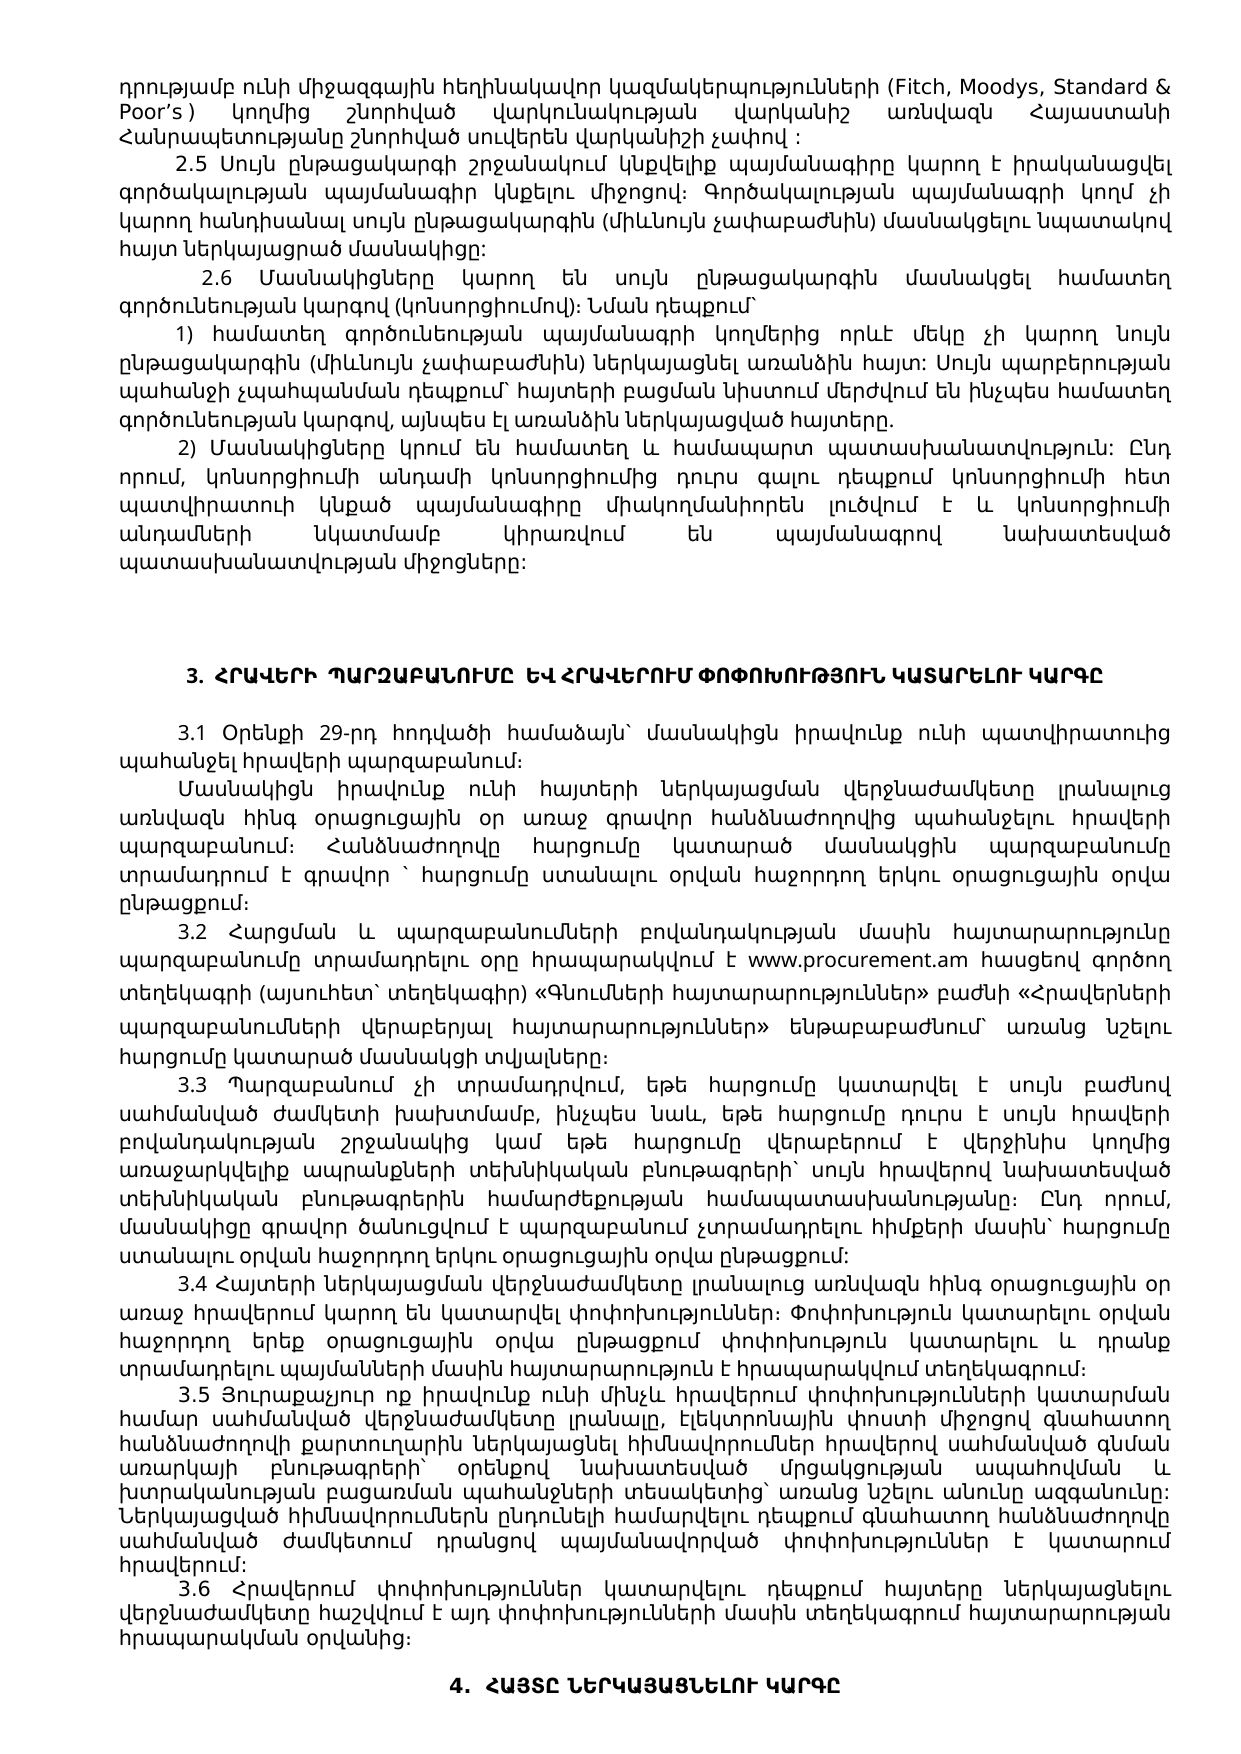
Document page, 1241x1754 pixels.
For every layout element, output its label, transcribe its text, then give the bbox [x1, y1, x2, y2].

text 1) համատեղ գործունեության պայմանագրի կողմերից որևէ մեկը չի կարող նույն ընթացակարգին (միևնույն չափաբաժնին) ներկայացնել առանձին հայտ: Սույն պարբերության պահանջի չպահպանման դեպքում` հայտերի բացման նիստում մերժվում են ինչպես համատեղ գործունեության կարգով, այնպես էլ առանձին ներկայացված հայտերը. [118, 319, 1171, 433]
text 2.6 Մասնակիցները կարող են սույն ընթացակարգին մասնակցել համատեղ գործունեության կարգով (կոնսորցիումով)։ Նման դեպքում` [118, 263, 1171, 319]
text 2) Մասնակիցները կրում են համատեղ և համապարտ պատասխանատվություն: Ընդ որում, կոնսորցիումի անդամի կոնսորցիումից դուրս գալու դեպքում կոնսորցիումի հետ պատվիրատուի կնքած պայմանագիրը միակողմանիորեն լուծվում է և կոնսորցիումի անդամների նկատմամբ կիրառվում են պայմանագրով նախատեսված պատասխանատվության միջոցները: [118, 433, 1171, 576]
text 4. ՀԱՅՏԸ ՆԵՐԿԱՅԱՑՆԵԼՈՒ ԿԱՐԳԸ [118, 1674, 1171, 1698]
text 3.6 Հրավերում փոփոխություններ կատարվելու դեպքում հայտերը ներկայացնելու վերջնաժամկետը հաշվվում է այդ փոփոխությունների մասին տեղեկագրում հայտարարության հրապարակման օրվանից։ [118, 1577, 1171, 1650]
text 3. ՀՐԱՎԵՐԻ ՊԱՐԶԱԲԱՆՈՒՄԸ ԵՎ ՀՐԱՎԵՐՈՒՄ ՓՈՓՈԽՈՒԹՅՈՒՆ ԿԱՏԱՐԵԼՈՒ ԿԱՐԳԸ [118, 661, 1171, 689]
text 3.5 Յուրաքաչյուր ոք իրավունք ունի մինչև հրավերում փոփոխությունների կատարման համար սահմանված վերջնաժամկետը լրանալը, էլեկտրոնային փոստի միջոցով գնահատող հանձնաժողովի քարտուղարին ներկայացնել հիմնավորումներ հրավերով սահմանված գնման առարկայի բնութագրերի՝ օրենքով նախատեսված մրցակցության ապահովման և խտրականության բացառման պահանջների տեսակետից՝ առանց նշելու անունը ազգանունը: Ներկայացված հիմնավորումներն ընդունելի համարվելու դեպքում գնահատող հանձնաժողովը սահմանված ժամկետում դրանցով պայմանավորված փոփոխություններ է կատարում հրավերում: [118, 1383, 1171, 1577]
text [118, 75, 1171, 149]
text 3.1 Օրենքի 29-րդ հոդվածի համաձայն` մասնակիցն իրավունք ունի պատվիրատուից պահանջել հրավերի պարզաբանում։ [118, 718, 1171, 774]
text 3.4 Հայտերի ներկայացման վերջնաժամկետը լրանալուց առնվազն հինգ օրացուցային օր առաջ հրավերում կարող են կատարվել փոփոխություններ։ Փոփոխություն կատարելու օրվան հաջորդող երեք օրացուցային օրվա ընթացքում փոփոխություն կատարելու և դրանք տրամադրելու պայմանների մասին հայտարարություն է հրապարակվում տեղեկագրում։ [118, 1269, 1171, 1383]
text 2.5 Սույն ընթացակարգի շրջանակում կնքվելիք պայմանագիրը կարող է իրականացվել գործակալության պայմանագիր կնքելու միջոցով։ Գործակալության պայմանագրի կողմ չի կարող հանդիսանալ սույն ընթացակարգին (միևնույն չափաբաժնին) մասնակցելու նպատակով հայտ ներկայացրած մասնակիցը: [118, 149, 1171, 263]
text 3.2 Հարցման և պարզաբանումների բովանդակության մասին հայտարարությունը պարզաբանումը տրամադրելու օրը հրապարակվում է www.procurement.am հասցեով գործող տեղեկագրի (այսուհետ` տեղեկագիր) «Գնումների հայտարարություններ» բաժնի «Հրավերների պարզաբանումների վերաբերյալ հայտարարություններ» ենթաբաբաժնում` առանց նշելու հարցումը կատարած մասնակցի տվյալները։ [118, 917, 1171, 1070]
text Մասնակիցն իրավունք ունի հայտերի ներկայացման վերջնաժամկետը լրանալուց առնվազն հինգ օրացուցային օր առաջ գրավոր հանձնաժողովից պահանջելու հրավերի պարզաբանում։ Հանձնաժողովը հարցումը կատարած մասնակցին պարզաբանումը տրամադրում է գրավոր ` հարցումը ստանալու օրվան հաջորդող երկու օրացուցային օրվա ընթացքում։ [118, 774, 1171, 917]
text 3.3 Պարզաբանում չի տրամադրվում, եթե հարցումը կատարվել է սույն բաժնով սահմանված ժամկետի խախտմամբ, ինչպես նաև, եթե հարցումը դուրս է սույն հրավերի բովանդակության շրջանակից կամ եթե հարցումը վերաբերում է վերջինիս կողմից առաջարկվելիք ապրանքների տեխնիկական բնութագրերի` սույն հրավերով նախատեսված տեխնիկական բնութագրերին համարժեքության համապատասխանությանը։ Ընդ որում, մասնակիցը գրավոր ծանուցվում է պարզաբանում չտրամադրելու հիմքերի մասին` հարցումը ստանալու օրվան հաջորդող երկու օրացուցային օրվա ընթացքում: [118, 1070, 1171, 1269]
